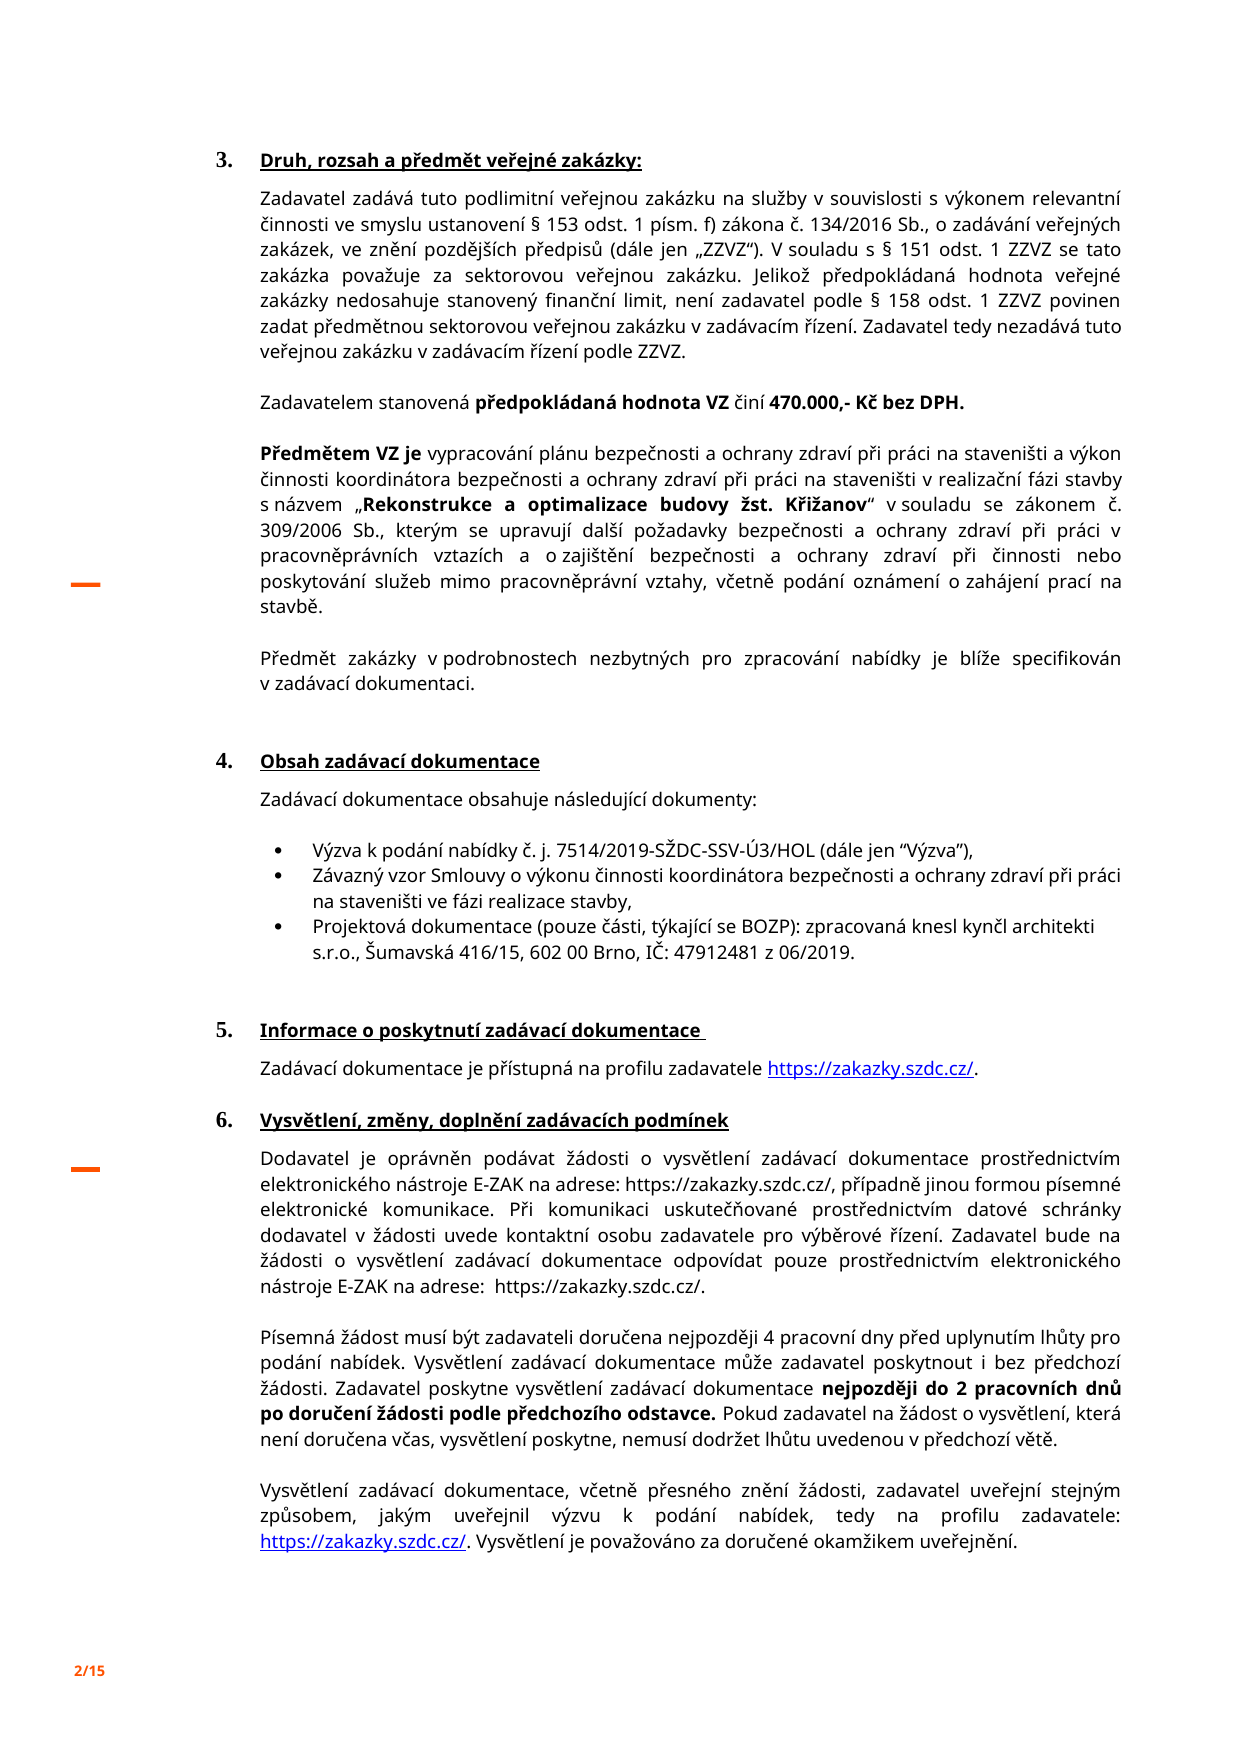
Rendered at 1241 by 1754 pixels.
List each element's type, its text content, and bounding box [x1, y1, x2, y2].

text Předmět zakázky v podrobnostech nezbytných pro zpracování nabídky je blíže specifikován v zadávací dokumentaci. [260, 645, 1122, 696]
text Dodavatel je oprávněn podávat žádosti o vysvětlení zadávací dokumentace prostřednictvím elektronického nástroje E-ZAK na adrese: https://zakazky.szdc.cz/, případně jinou formou písemné elektronické komunikace. Při komunikaci uskutečňované prostřednictvím datové schránky dodavatel v žádosti uvede kontaktní osobu zadavatele pro výběrové řízení. Zadavatel bude na žádosti o vysvětlení zadávací dokumentace odpovídat pouze prostřednictvím elektronického nástroje E-ZAK na adrese: https://zakazky.szdc.cz/. [260, 1145, 1122, 1298]
text Zadávací dokumentace je přístupná na profilu zadavatele https://zakazky.szdc.cz/. [260, 1055, 1122, 1081]
list Projektová dokumentace (pouze části, týkající se BOZP): zpracovaná knesl kynčl architekti s.r.o., Šumavská 416/15, 602 00 Brno, IČ: 47912481 z 06/2019. [275, 914, 1122, 965]
text Vysvětlení zadávací dokumentace, včetně přesného znění žádosti, zadavatel uveřejní stejným způsobem, jakým uveřejnil výzvu k podání nabídek, tedy na profilu zadavatele: https://zakazky.szdc.cz/. Vysvětlení je považováno za doručené okamžikem uveřejnění. [260, 1477, 1122, 1554]
list Vysvětlení, změny, doplnění zadávacích podmínek [216, 1106, 1122, 1133]
list Výzva k podání nabídky č. j. 7514/2019-SŽDC-SSV-Ú3/HOL (dále jen “Výzva”), [275, 837, 1122, 863]
text Písemná žádost musí být zadavateli doručena nejpozději 4 pracovní dny před uplynutím lhůty pro podání nabídek. Vysvětlení zadávací dokumentace může zadavatel poskytnout i bez předchozí žádosti. Zadavatel poskytne vysvětlení zadávací dokumentace nejpozději do 2 pracovních dnů po doručení žádosti podle předchozího odstavce. Pokud zadavatel na žádost o vysvětlení, která není doručena včas, vysvětlení poskytne, nemusí dodržet lhůtu uvedenou v předchozí větě. [260, 1324, 1122, 1452]
text Zadavatelem stanovená předpokládaná hodnota VZ činí 470.000,- Kč bez DPH. [260, 389, 1122, 415]
list Informace o poskytnutí zadávací dokumentace [216, 1016, 1122, 1043]
text Zadávací dokumentace obsahuje následující dokumenty: [260, 786, 1122, 812]
text Předmětem VZ je vypracování plánu bezpečnosti a ochrany zdraví při práci na staveništi a výkon činnosti koordinátora bezpečnosti a ochrany zdraví při práci na staveništi v realizační fázi stavby s názvem „Rekonstrukce a optimalizace budovy žst. Křižanov“ v souladu se zákonem č. 309/2006 Sb., kterým se upravují další požadavky bezpečnosti a ochrany zdraví při práci v pracovněprávních vztazích a o zajištění bezpečnosti a ochrany zdraví při činnosti nebo poskytování služeb mimo pracovněprávní vztahy, včetně podání oznámení o zahájení prací na stavbě. [260, 441, 1122, 619]
list Druh, rozsah a předmět veřejné zakázky: [216, 146, 1122, 173]
text Zadavatel zadává tuto podlimitní veřejnou zakázku na služby v souvislosti s výkonem relevantní činnosti ve smyslu ustanovení § 153 odst. 1 písm. f) zákona č. 134/2016 Sb., o zadávání veřejných zakázek, ve znění pozdějších předpisů (dále jen „ZZVZ“). V souladu s § 151 odst. 1 ZZVZ se tato zakázka považuje za sektorovou veřejnou zakázku. Jelikož předpokládaná hodnota veřejné zakázky nedosahuje stanovený finanční limit, není zadavatel podle § 158 odst. 1 ZZVZ povinen zadat předmětnou sektorovou veřejnou zakázku v zadávacím řízení. Zadavatel tedy nezadává tuto veřejnou zakázku v zadávacím řízení podle ZZVZ. [260, 185, 1122, 364]
list Závazný vzor Smlouvy o výkonu činnosti koordinátora bezpečnosti a ochrany zdraví při práci na staveništi ve fázi realizace stavby, [275, 863, 1122, 914]
list Obsah zadávací dokumentace [216, 747, 1122, 774]
